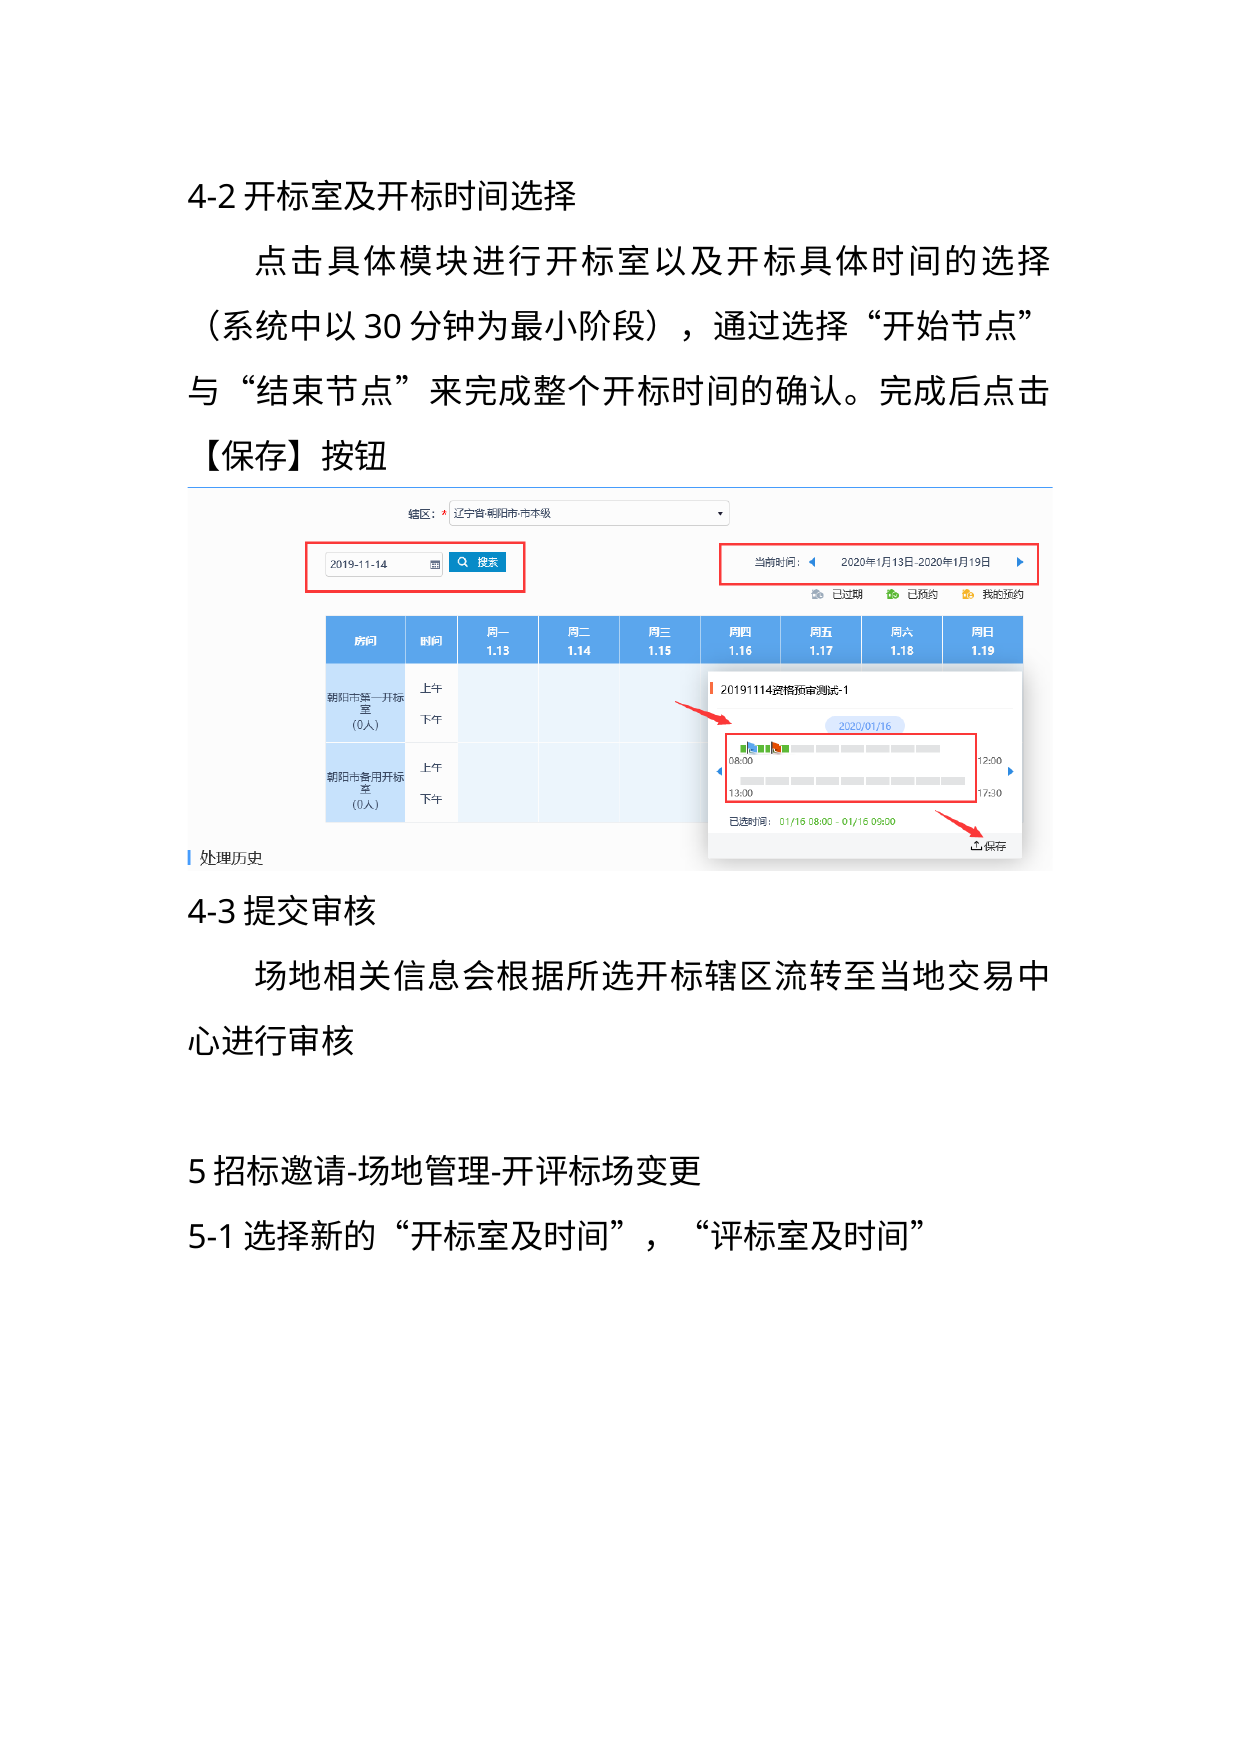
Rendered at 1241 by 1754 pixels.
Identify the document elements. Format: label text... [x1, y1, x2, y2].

text 场地相关信息会根据所选开标辖区流转至当地交易中心进行审核 [187, 942, 1053, 1072]
text 点击具体模块进行开标室以及开标具体时间的选择（系统中以30分钟为最小阶段），通过选择“开始节点”与“结束节点”来完成整个开标时间的确认。完成后点击【保存】按钮 [187, 227, 1053, 487]
picture [187, 487, 1053, 871]
text 5-1选择新的“开标室及时间”，“评标室及时间” [187, 1202, 1053, 1267]
text 4-2开标室及开标时间选择 [187, 162, 1053, 227]
text 4-3提交审核 [187, 877, 1053, 942]
text 5招标邀请-场地管理-开评标场变更 [187, 1137, 1053, 1202]
